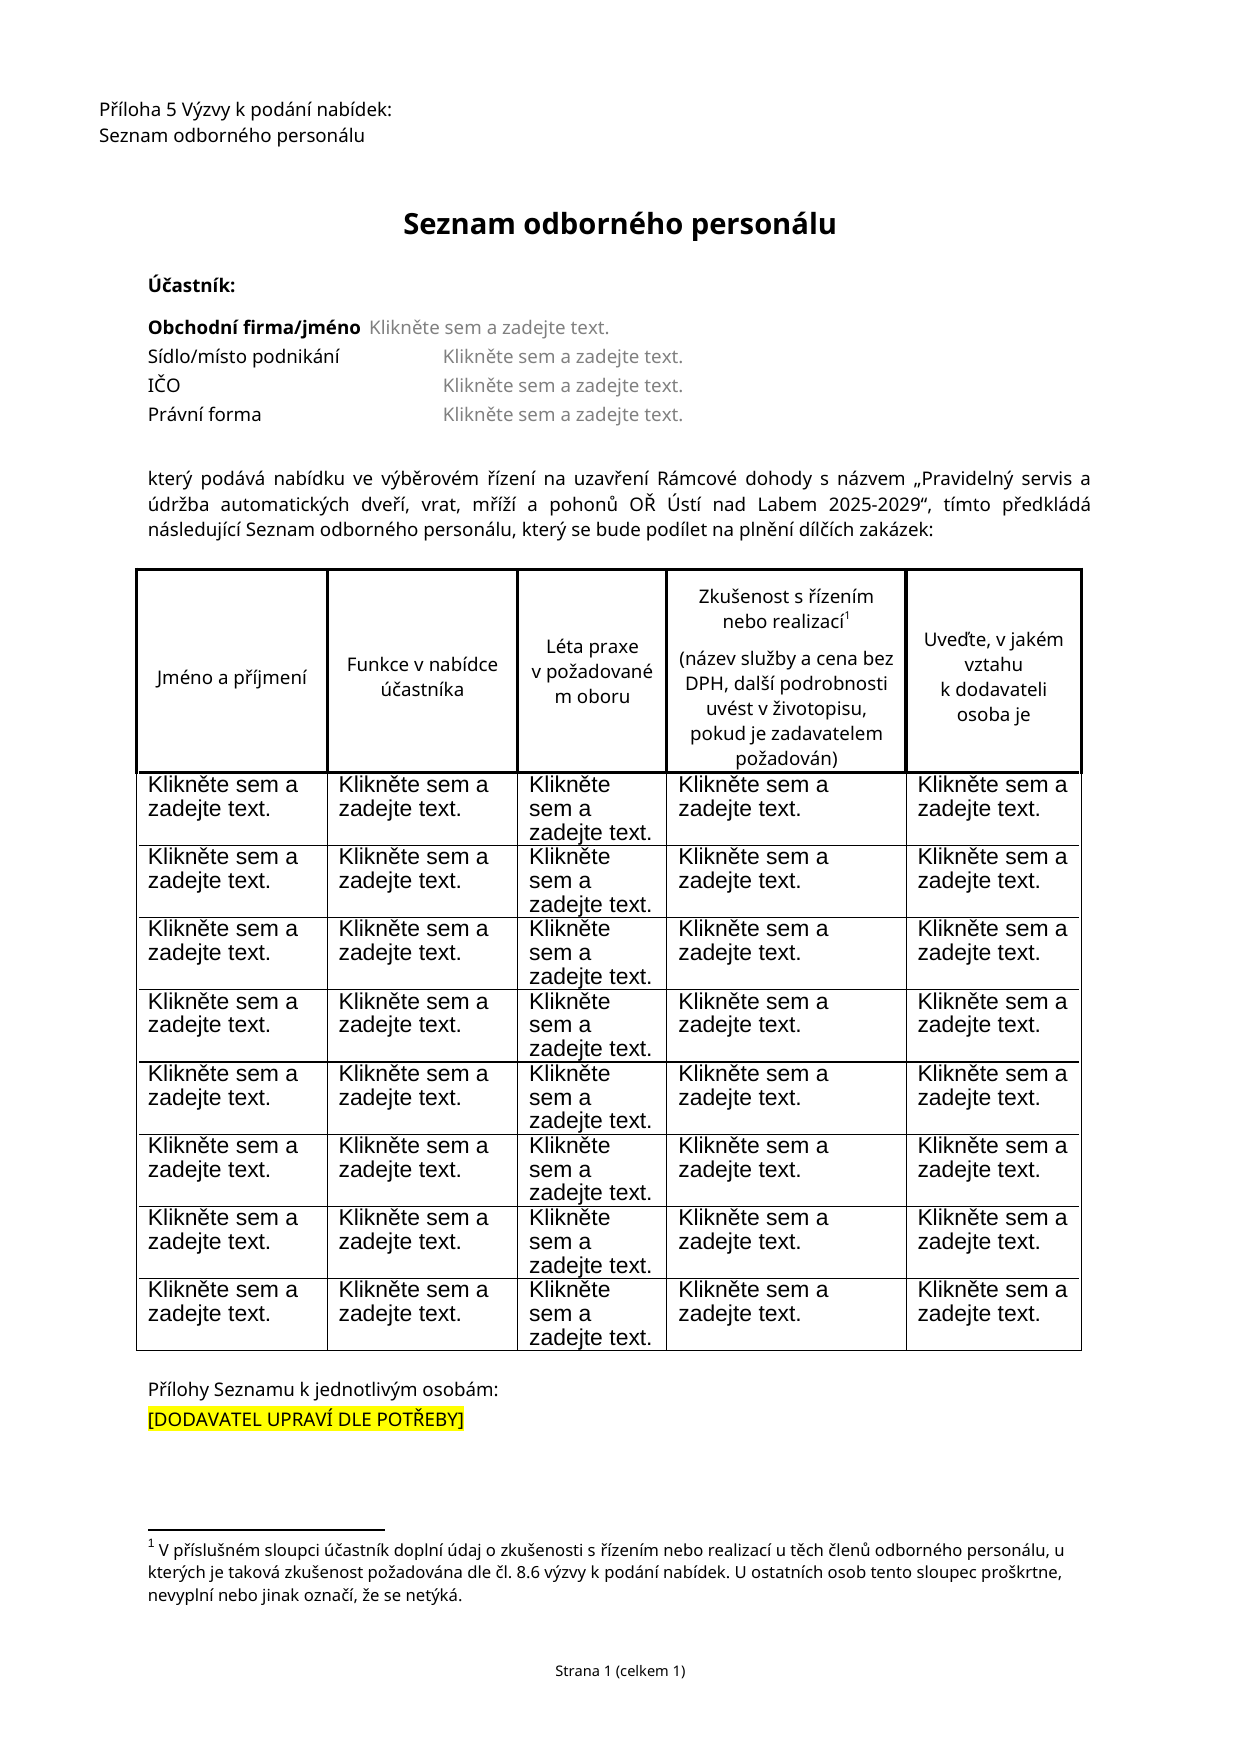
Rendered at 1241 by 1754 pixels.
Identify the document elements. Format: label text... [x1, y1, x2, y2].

table_header Léta praxe v požadovaném oboru [519, 571, 665, 771]
text Účastník: [148, 268, 1093, 299]
text Sídlo/místo podnikání [148, 340, 1093, 369]
text IČO [148, 369, 1093, 398]
table_header Jméno a příjmení [138, 571, 326, 771]
text Právní forma [148, 398, 1093, 427]
text [DODAVATEL UPRAVÍ DLE POTŘEBY] [148, 1402, 1092, 1431]
text Obchodní firma/jméno [148, 311, 1093, 340]
title Seznam odborného personálu [148, 203, 1093, 243]
text Přílohy Seznamu k jednotlivým osobám: [148, 1377, 1093, 1402]
table_header Uveďte, v jakém vztahu k dodavateli osoba je [908, 571, 1080, 771]
text který podává nabídku ve výběrovém řízení na uzavření Rámcové dohody s názvem „Pravidelný servis a údržba automatických dveří, vrat, mříží a pohonů OŘ Ústí nad Labem 2025-2029“, tímto předkládá následující Seznam odborného personálu, který se bude podílet na plnění dílčích zakázek: [148, 465, 1093, 542]
table_header Funkce v nabídce účastníka [329, 571, 516, 771]
table_header Zkušenost s řízením nebo realizací (název služby a cena bez DPH, další podrobnosti uvést v životopisu, pokud je zadavatelem požadován) [668, 571, 904, 771]
